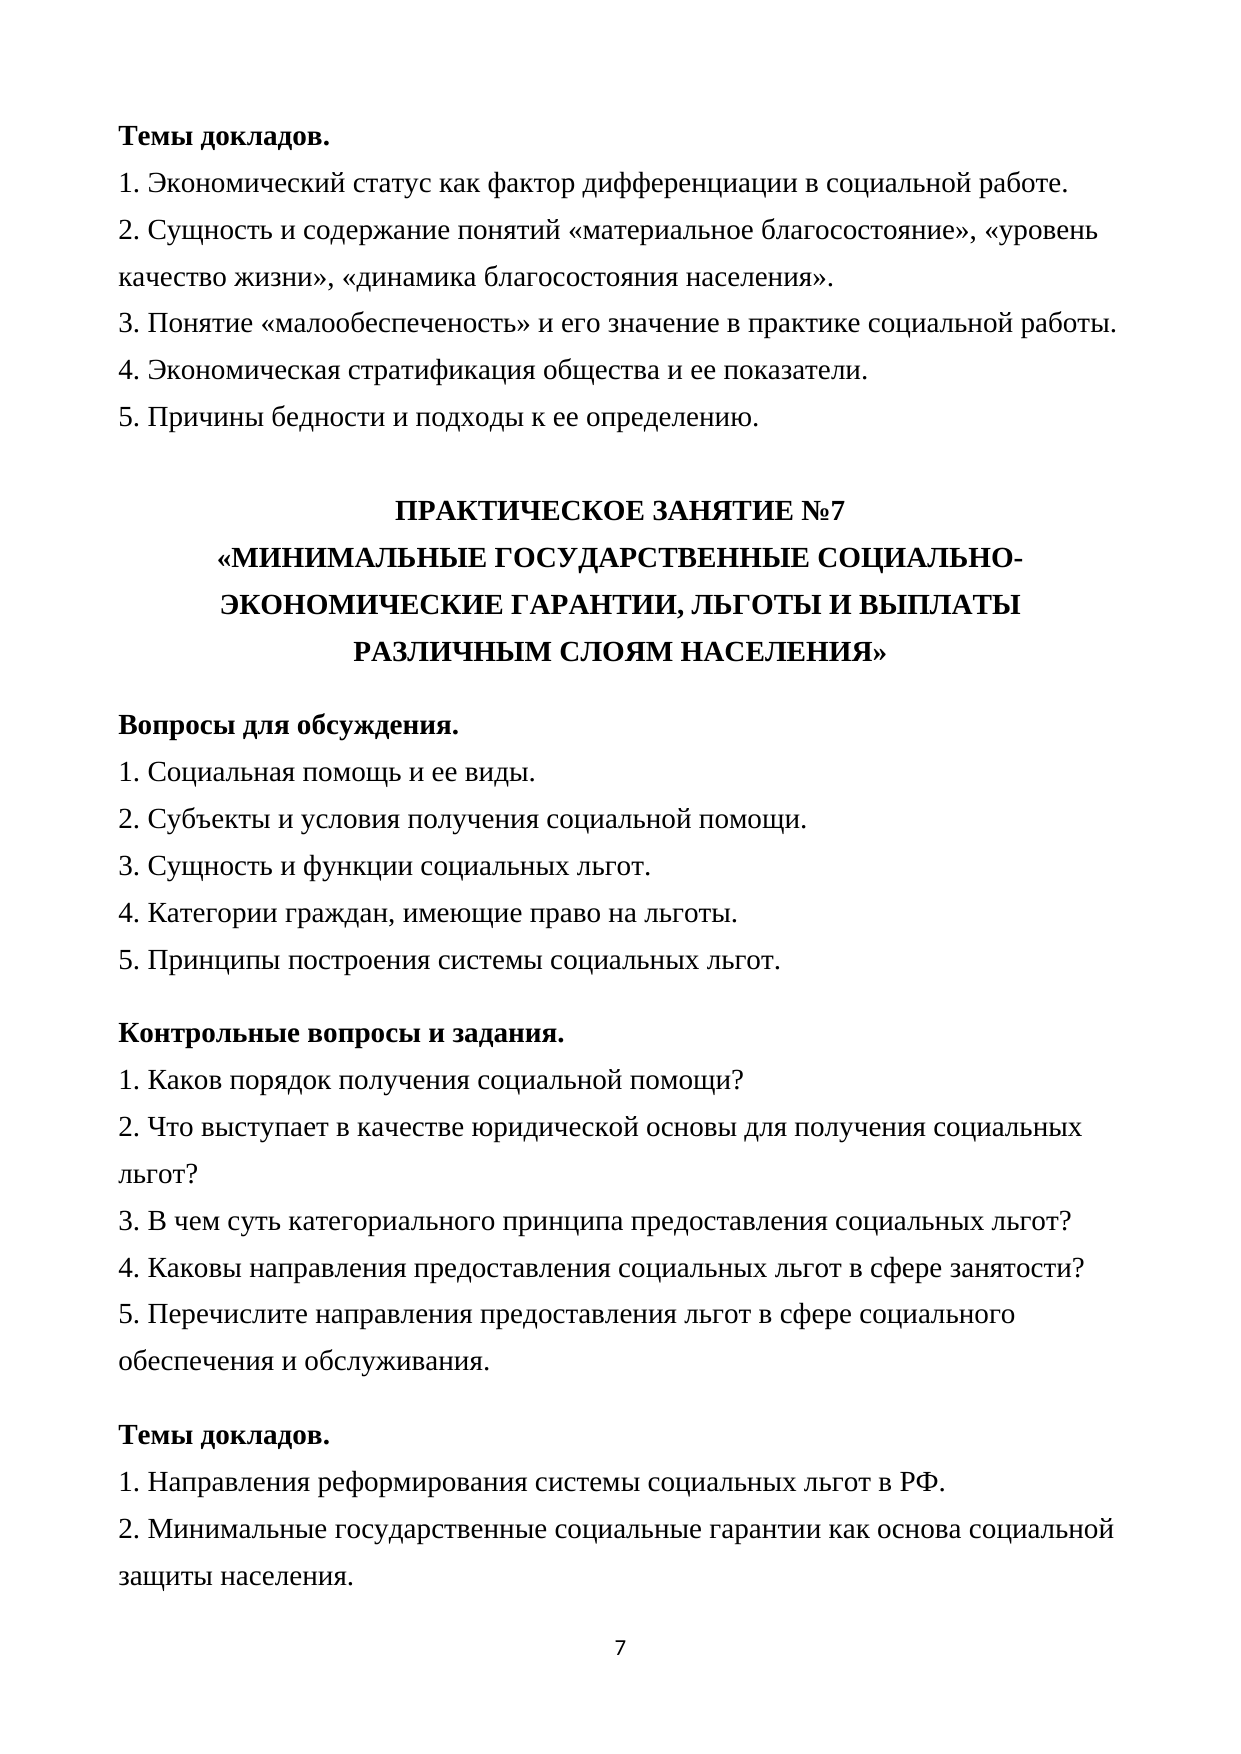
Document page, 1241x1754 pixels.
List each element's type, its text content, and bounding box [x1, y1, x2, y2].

text 2. Сущность и содержание понятий «материальное благосостояние», «уровень качество жизни», «динамика благосостояния населения». [118, 212, 1122, 292]
text Вопросы для обсуждения. [118, 707, 1122, 741]
text 4. Каковы направления предоставления социальных льгот в сфере занятости? [118, 1250, 1122, 1283]
text 4. Экономическая стратификация общества и ее показатели. [118, 352, 1122, 386]
text 1. Каков порядок получения социальной помощи? [118, 1062, 1122, 1096]
text 5. Причины бедности и подходы к ее определению. [118, 399, 1122, 433]
text Темы докладов. [118, 118, 1122, 152]
text 4. Категории граждан, имеющие право на льготы. [118, 895, 1122, 928]
text 1. Направления реформирования системы социальных льгот в РФ. [118, 1464, 1122, 1498]
text 2. Минимальные государственные социальные гарантии как основа социальной защиты населения. [118, 1511, 1122, 1591]
text 5. Перечислите направления предоставления льгот в сфере социального обеспечения и обслуживания. [118, 1297, 1122, 1377]
text «МИНИМАЛЬНЫЕ ГОСУДАРСТВЕННЫЕ СОЦИАЛЬНО-ЭКОНОМИЧЕСКИЕ ГАРАНТИИ, ЛЬГОТЫ И ВЫПЛАТЫ РАЗЛИЧНЫМ СЛОЯМ НАСЕЛЕНИЯ» [118, 540, 1122, 667]
text 2. Что выступает в качестве юридической основы для получения социальных льгот? [118, 1109, 1122, 1189]
text 5. Принципы построения системы социальных льгот. [118, 942, 1122, 975]
text 1. Экономический статус как фактор дифференциации в социальной работе. [118, 165, 1122, 198]
text 3. Понятие «малообеспеченость» и его значение в практике социальной работы. [118, 306, 1122, 339]
text Контрольные вопросы и задания. [118, 1015, 1122, 1049]
text 3. Сущность и функции социальных льгот. [118, 848, 1122, 882]
text 2. Субъекты и условия получения социальной помощи. [118, 801, 1122, 835]
text ПРАКТИЧЕСКОЕ ЗАНЯТИЕ №7 [118, 493, 1122, 527]
text 3. В чем суть категориального принципа предоставления социальных льгот? [118, 1203, 1122, 1236]
text Темы докладов. [118, 1417, 1122, 1451]
text 1. Социальная помощь и ее виды. [118, 754, 1122, 788]
